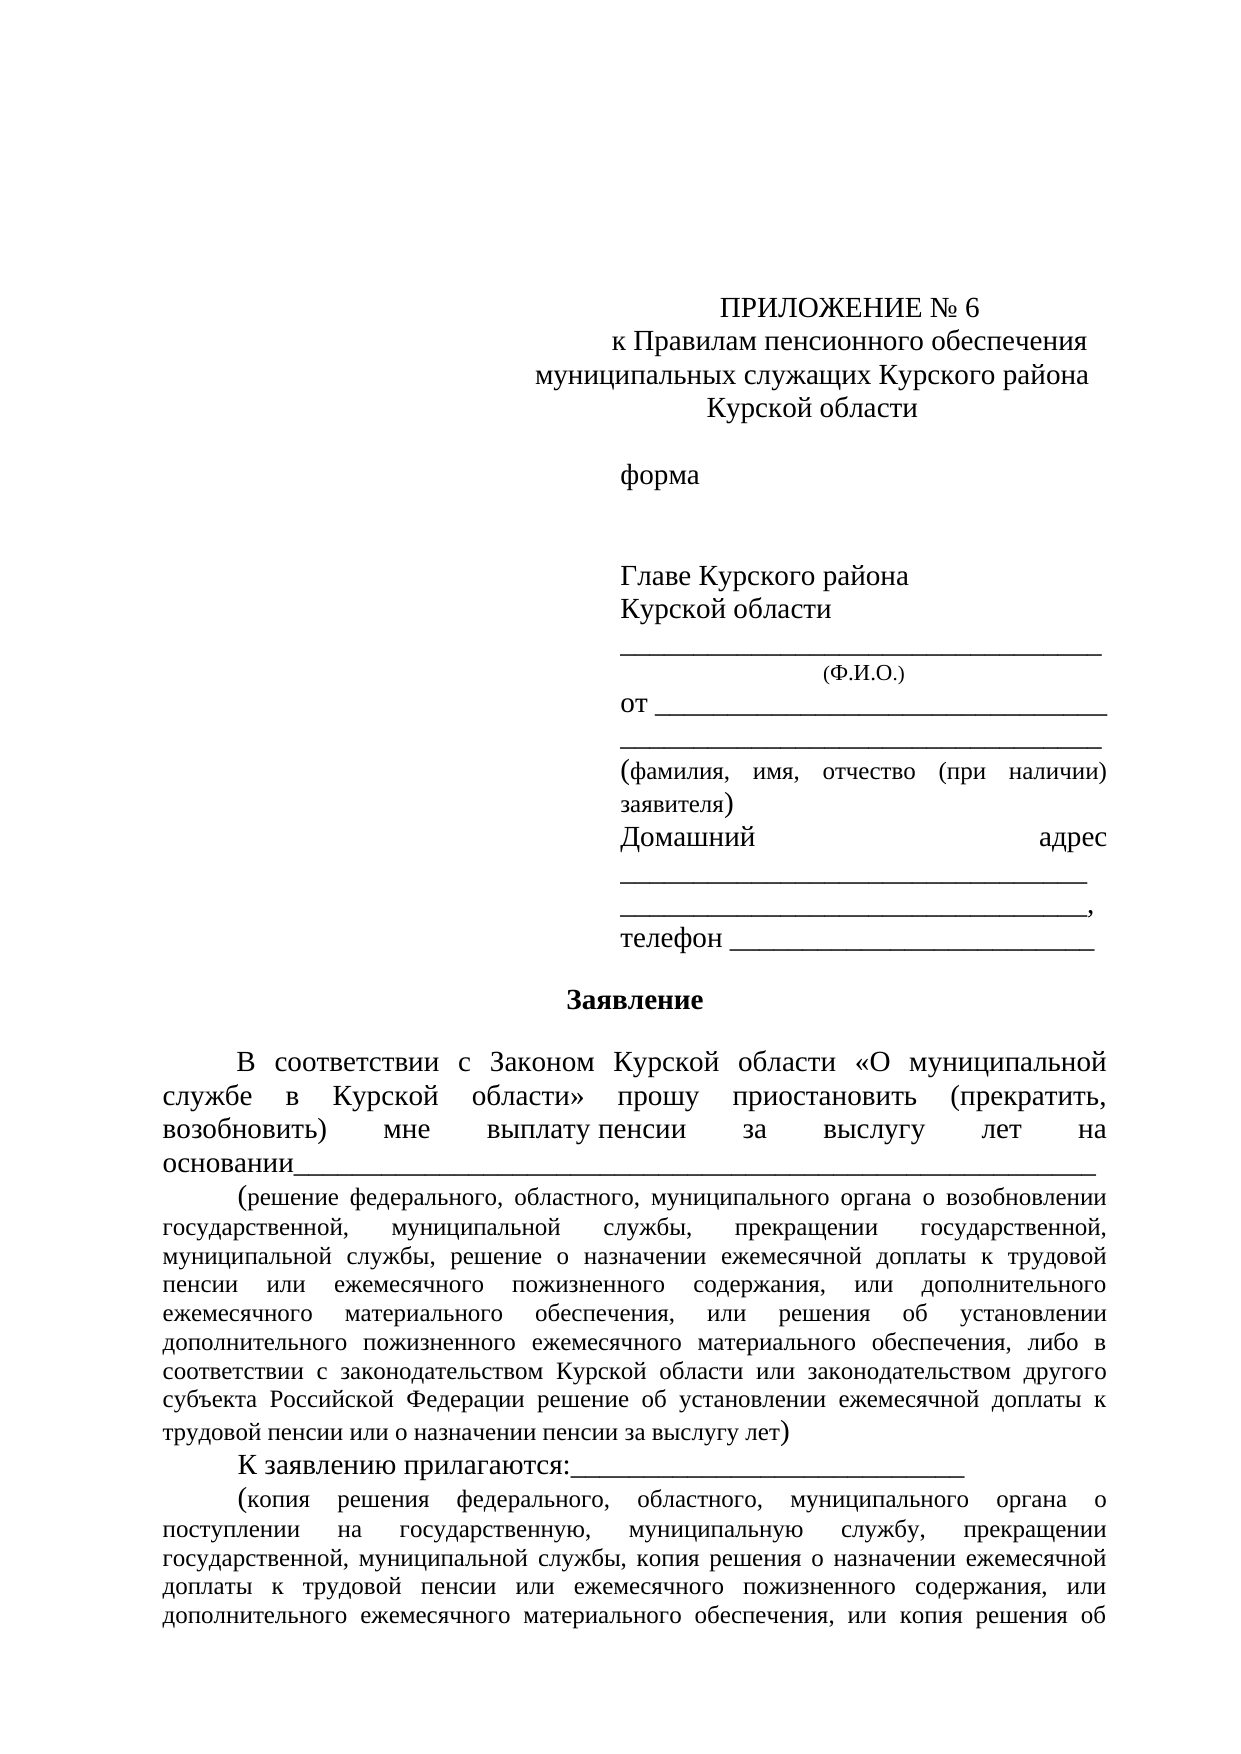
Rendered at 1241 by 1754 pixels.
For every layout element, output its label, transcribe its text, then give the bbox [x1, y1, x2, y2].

text В соответствии с Законом Курской области «О муниципальной службе в Курской области» прошу приостановить (прекратить, возобновить) мне выплату пенсии за выслугу лет на основании_______________________________________________________ [162, 1044, 1107, 1178]
text _________________________________ [620, 718, 1107, 752]
text ПРИЛОЖЕНИЕ № 6 [517, 290, 1107, 323]
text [162, 1480, 1107, 1629]
text Заявление [162, 982, 1107, 1016]
text телефон _________________________ [620, 920, 1107, 953]
text к Правилам пенсионного обеспечения муниципальных служащих Курского района Курской области [517, 323, 1107, 424]
text форма [620, 457, 1107, 491]
text от _______________________________ [620, 685, 1107, 718]
text Главе Курского района [620, 558, 1107, 592]
text Домашний адрес ________________________________ [620, 819, 1107, 886]
text (фамилия, имя, отчество (при наличии) заявителя) [620, 752, 1107, 819]
text _________________________________ [620, 625, 1107, 659]
text (Ф.И.О.) [620, 659, 1107, 685]
text К заявлению прилагаются:___________________________ [162, 1447, 1107, 1480]
text ________________________________, [620, 886, 1107, 920]
text (решение федерального, областного, муниципального органа о возобновлении государственной, муниципальной службы, прекращении государственной, муниципальной службы, решение о назначении ежемесячной доплаты к трудовой пенсии или ежемесячного пожизненного содержания, или дополнительного ежемесячного материального обеспечения, или решения об установлении дополнительного пожизненного ежемесячного материального обеспечения, либо в соответствии с законодательством Курской области или законодательством другого субъекта Российской Федерации решение об установлении ежемесячной доплаты к трудовой пенсии или о назначении пенсии за выслугу лет) [162, 1178, 1107, 1447]
text Курской области [620, 592, 1107, 625]
